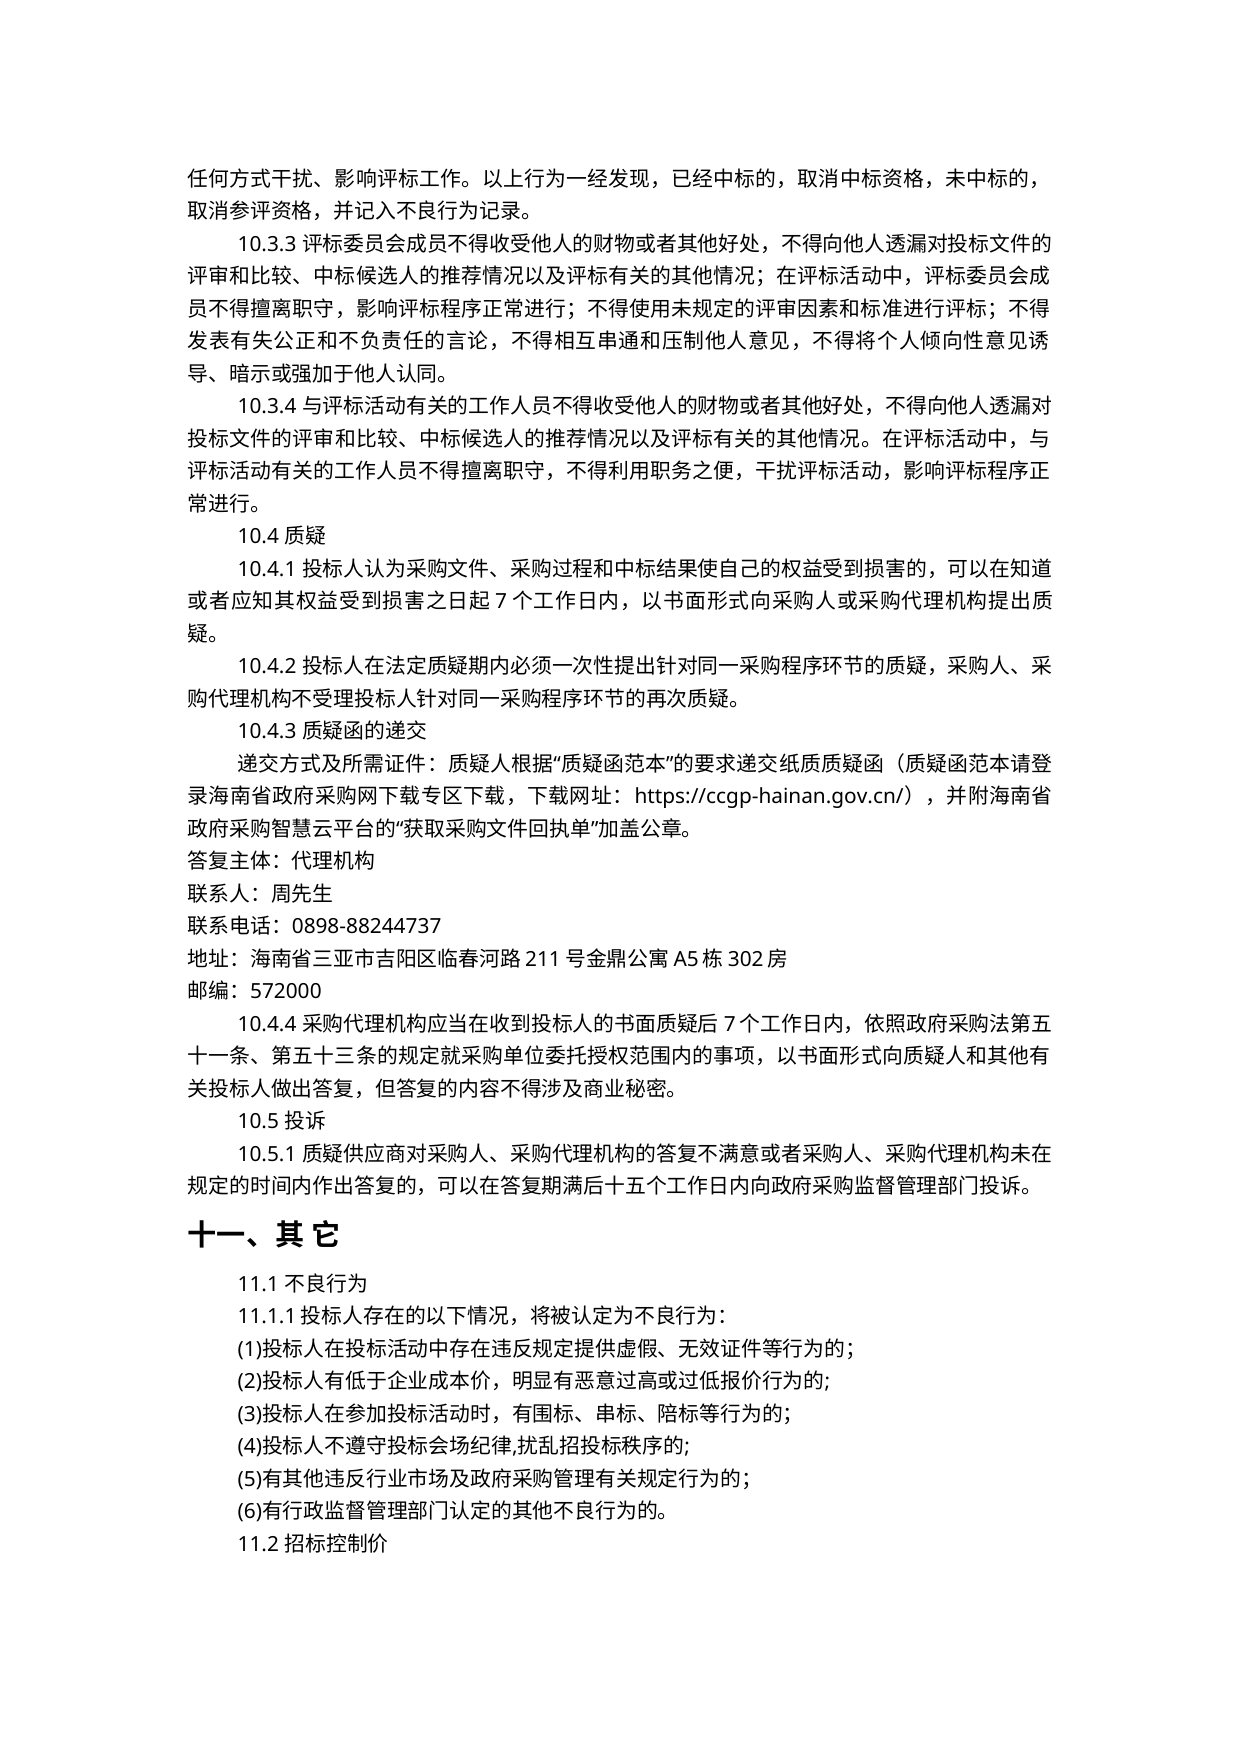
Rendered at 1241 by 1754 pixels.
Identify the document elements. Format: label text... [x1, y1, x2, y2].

text 十一、其 它 [187, 1202, 1053, 1267]
text 11.1.1投标人存在的以下情况，将被认定为不良行为： [187, 1299, 1053, 1332]
text 11.1 不良行为 [187, 1267, 1053, 1299]
text 10.5 投诉 [187, 1104, 1053, 1137]
text 11.2 招标控制价 [187, 1527, 1053, 1559]
text (6)有行政监督管理部门认定的其他不良行为的。 [187, 1494, 1053, 1527]
text 10.4.4 采购代理机构应当在收到投标人的书面质疑后7个工作日内，依照政府采购法第五十一条、第五十三条的规定就采购单位委托授权范围内的事项，以书面形式向质疑人和其他有关投标人做出答复，但答复的内容不得涉及商业秘密。 [187, 1007, 1053, 1104]
text (3)投标人在参加投标活动时，有围标、串标、陪标等行为的； [187, 1397, 1053, 1429]
text 递交方式及所需证件：质疑人根据“质疑函范本”的要求递交纸质质疑函（质疑函范本请登录海南省政府采购网下载专区下载，下载网址：https://ccgp-hainan.gov.cn/），并附海南省政府采购智慧云平台的“获取采购文件回执单”加盖公章。 [187, 747, 1053, 844]
text 10.3.4 与评标活动有关的工作人员不得收受他人的财物或者其他好处，不得向他人透漏对投标文件的评审和比较、中标候选人的推荐情况以及评标有关的其他情况。在评标活动中，与评标活动有关的工作人员不得擅离职守，不得利用职务之便，干扰评标活动，影响评标程序正常进行。 [187, 389, 1053, 519]
text 10.3.3 评标委员会成员不得收受他人的财物或者其他好处，不得向他人透漏对投标文件的评审和比较、中标候选人的推荐情况以及评标有关的其他情况；在评标活动中，评标委员会成员不得擅离职守，影响评标程序正常进行；不得使用未规定的评审因素和标准进行评标；不得发表有失公正和不负责任的言论，不得相互串通和压制他人意见，不得将个人倾向性意见诱导、暗示或强加于他人认同。 [187, 227, 1053, 389]
text (1)投标人在投标活动中存在违反规定提供虚假、无效证件等行为的； [187, 1332, 1053, 1364]
text (5)有其他违反行业市场及政府采购管理有关规定行为的； [187, 1462, 1053, 1494]
text (2)投标人有低于企业成本价，明显有恶意过高或过低报价行为的; [187, 1364, 1053, 1397]
text 10.4.3 质疑函的递交 [187, 714, 1053, 747]
text 答复主体：代理机构 [187, 844, 1053, 877]
text 地址：海南省三亚市吉阳区临春河路211号金鼎公寓A5栋302房 [187, 942, 1053, 974]
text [187, 162, 1053, 227]
text 邮编：572000 [187, 974, 1053, 1007]
text 10.5.1 质疑供应商对采购人、采购代理机构的答复不满意或者采购人、采购代理机构未在规定的时间内作出答复的，可以在答复期满后十五个工作日内向政府采购监督管理部门投诉。 [187, 1137, 1053, 1202]
text (4)投标人不遵守投标会场纪律,扰乱招投标秩序的; [187, 1429, 1053, 1462]
text 联系电话：0898-88244737 [187, 909, 1053, 942]
text 10.4.2 投标人在法定质疑期内必须一次性提出针对同一采购程序环节的质疑，采购人、采购代理机构不受理投标人针对同一采购程序环节的再次质疑。 [187, 649, 1053, 714]
text 联系人：周先生 [187, 877, 1053, 909]
text 10.4 质疑 [187, 519, 1053, 552]
text 10.4.1 投标人认为采购文件、采购过程和中标结果使自己的权益受到损害的，可以在知道或者应知其权益受到损害之日起7个工作日内，以书面形式向采购人或采购代理机构提出质疑。 [187, 552, 1053, 649]
